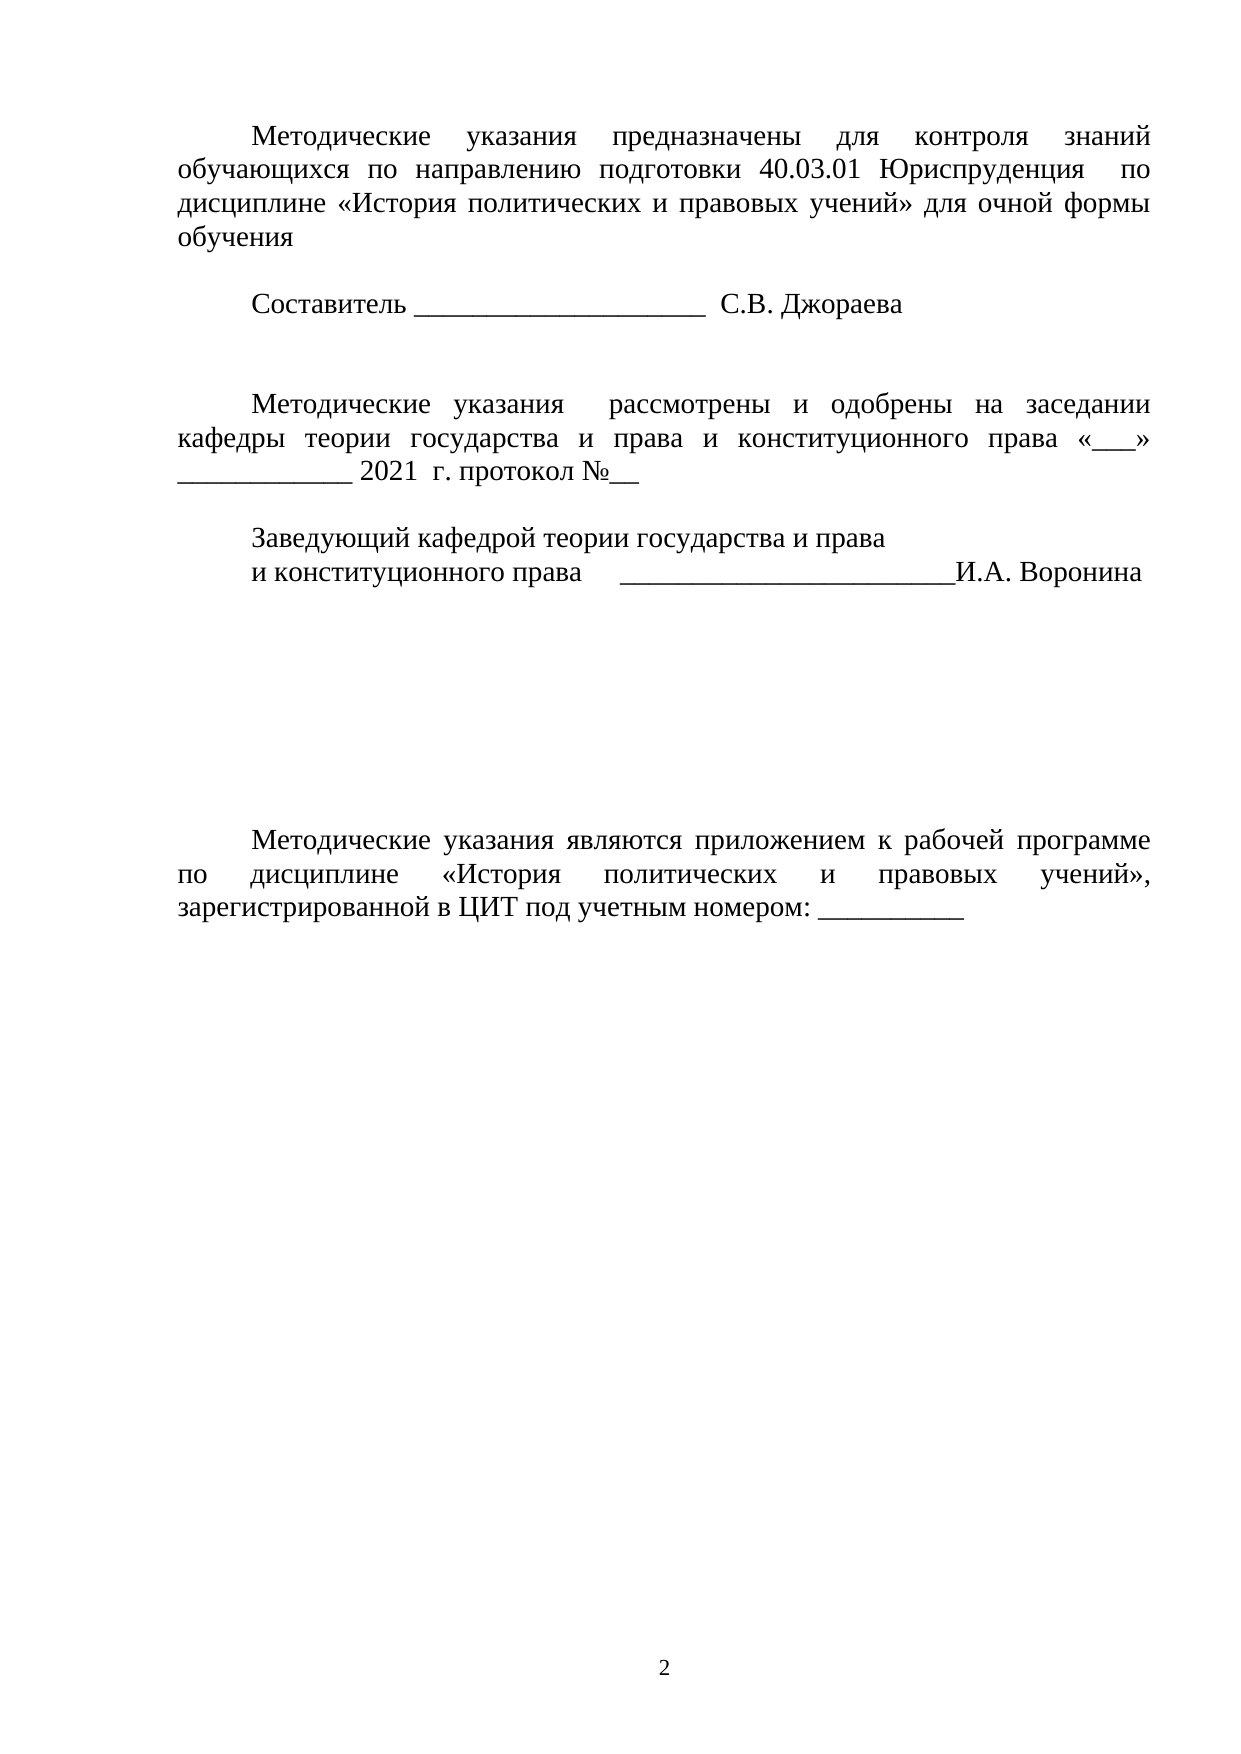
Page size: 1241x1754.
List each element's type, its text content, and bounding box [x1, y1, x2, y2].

text Методические указания являются приложением к рабочей программе по дисциплине «История политических и правовых учений», зарегистрированной в ЦИТ под учетным номером: __________ [177, 822, 1152, 923]
text Составитель ____________________ С.В. Джораева [177, 286, 1152, 319]
text Методические указания рассмотрены и одобрены на заседании кафедры теории государства и права и конституционного права «___» ____________ 2021 г. протокол №__ [177, 386, 1152, 487]
text Методические указания предназначены для контроля знаний обучающихся по направлению подготовки 40.03.01 Юриспруденция по дисциплине «История политических и правовых учений» для очной формы обучения [177, 118, 1152, 252]
text Заведующий кафедрой теории государства и права [177, 521, 1152, 554]
text и конституционного права _______________________И.А. Воронина [177, 554, 1152, 588]
